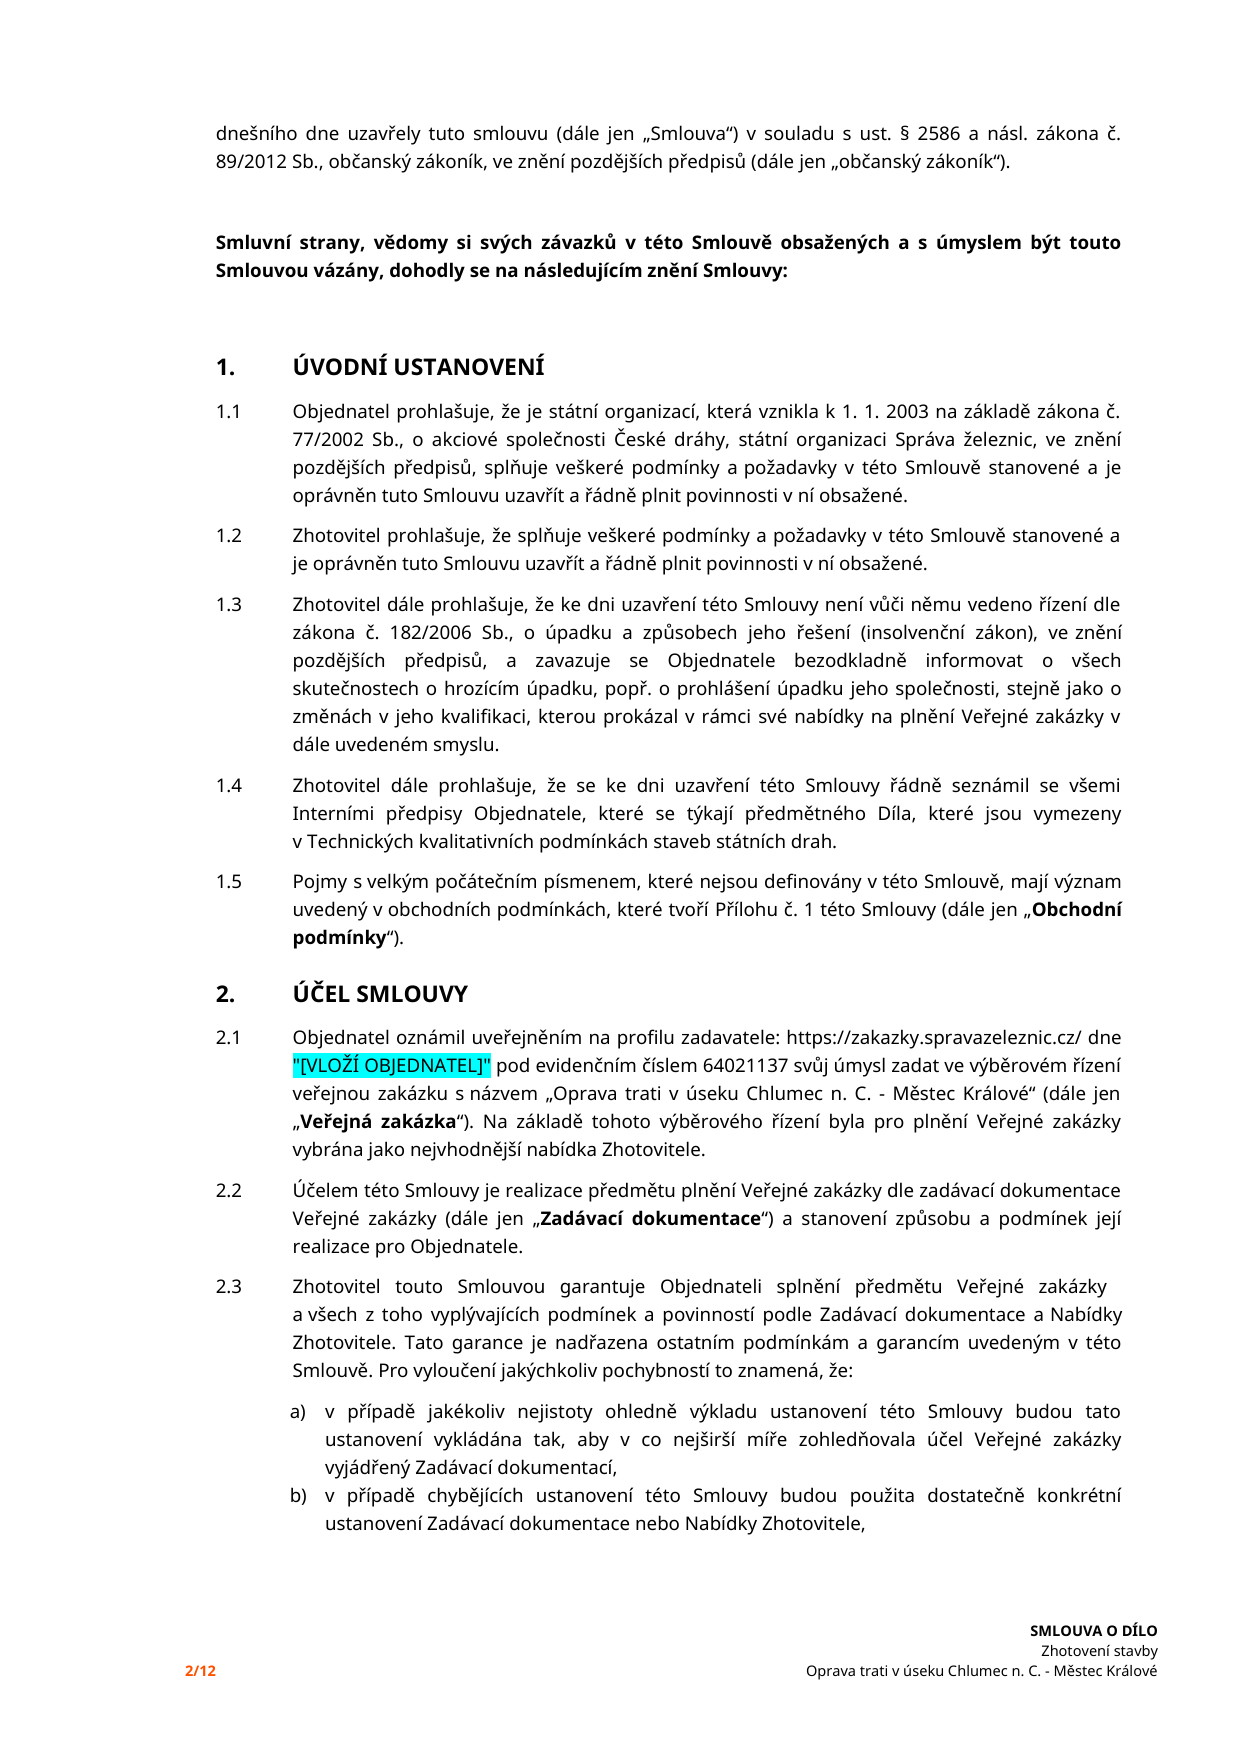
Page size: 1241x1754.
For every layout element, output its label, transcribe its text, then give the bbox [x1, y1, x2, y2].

text Smluvní strany, vědomy si svých závazků v této Smlouvě obsažených a s úmyslem být touto Smlouvou vázány, dohodly se na následujícím znění Smlouvy: [216, 230, 1122, 283]
text Zhotovitel dále prohlašuje, že se ke dni uzavření této Smlouvy řádně seznámil se všemi Interními předpisy Objednatele, které se týkají předmětného Díla, které jsou vymezeny v Technických kvalitativních podmínkách staveb státních drah. [216, 772, 1122, 853]
text Zhotovitel touto Smlouvou garantuje Objednateli splnění předmětu Veřejné zakázky a všech z toho vyplývajících podmínek a povinností podle Zadávací dokumentace a Nabídky Zhotovitele. Tato garance je nadřazena ostatním podmínkám a garancím uvedeným v této Smlouvě. Pro vyloučení jakýchkoliv pochybností to znamená, že: [216, 1273, 1122, 1383]
text v případě jakékoliv nejistoty ohledně výkladu ustanovení této Smlouvy budou tato ustanovení vykládána tak, aby v co nejširší míře zohledňovala účel Veřejné zakázky vyjádřený Zadávací dokumentací, [289, 1398, 1122, 1480]
text dnešního dne uzavřely tuto smlouvu (dále jen „Smlouva“) v souladu s ust. § 2586 a násl. zákona č. 89/2012 Sb., občanský zákoník, ve znění pozdějších předpisů (dále jen „občanský zákoník“). [216, 121, 1122, 174]
text ÚČEL SMLOUVY [216, 977, 1122, 1009]
text v případě chybějících ustanovení této Smlouvy budou použita dostatečně konkrétní ustanovení Zadávací dokumentace nebo Nabídky Zhotovitele, [289, 1482, 1122, 1536]
text ÚVODNÍ USTANOVENÍ [216, 351, 1122, 382]
text Účelem této Smlouvy je realizace předmětu plnění Veřejné zakázky dle zadávací dokumentace Veřejné zakázky (dále jen „Zadávací dokumentace“) a stanovení způsobu a podmínek její realizace pro Objednatele. [216, 1177, 1122, 1258]
text Zhotovitel dále prohlašuje, že ke dni uzavření této Smlouvy není vůči němu vedeno řízení dle zákona č. 182/2006 Sb., o úpadku a způsobech jeho řešení (insolvenční zákon), ve znění pozdějších předpisů, a zavazuje se Objednatele bezodkladně informovat o všech skutečnostech o hrozícím úpadku, popř. o prohlášení úpadku jeho společnosti, stejně jako o změnách v jeho kvalifikaci, kterou prokázal v rámci své nabídky na plnění Veřejné zakázky v dále uvedeném smyslu. [216, 591, 1122, 757]
text Objednatel prohlašuje, že je státní organizací, která vznikla k 1. 1. 2003 na základě zákona č. 77/2002 Sb., o akciové společnosti České dráhy, státní organizaci Správa železnic, ve znění pozdějších předpisů, splňuje veškeré podmínky a požadavky v této Smlouvě stanovené a je oprávněn tuto Smlouvu uzavřít a řádně plnit povinnosti v ní obsažené. [216, 398, 1122, 508]
text Zhotovitel prohlašuje, že splňuje veškeré podmínky a požadavky v této Smlouvě stanovené a je oprávněn tuto Smlouvu uzavřít a řádně plnit povinnosti v ní obsažené. [216, 523, 1122, 576]
text Pojmy s velkým počátečním písmenem, které nejsou definovány v této Smlouvě, mají význam uvedený v obchodních podmínkách, které tvoří Přílohu č. 1 této Smlouvy (dále jen „Obchodní podmínky“). [216, 868, 1122, 950]
text Objednatel oznámil uveřejněním na profilu zadavatele: https://zakazky.spravazeleznic.cz/ dne "[VLOŽÍ OBJEDNATEL]" pod evidenčním číslem 64021137 svůj úmysl zadat ve výběrovém řízení veřejnou zakázku s názvem „Oprava trati v úseku Chlumec n. C. - Městec Králové“ (dále jen „Veřejná zakázka“). Na základě tohoto výběrového řízení byla pro plnění Veřejné zakázky vybrána jako nejvhodnější nabídka Zhotovitele. [216, 1024, 1122, 1162]
